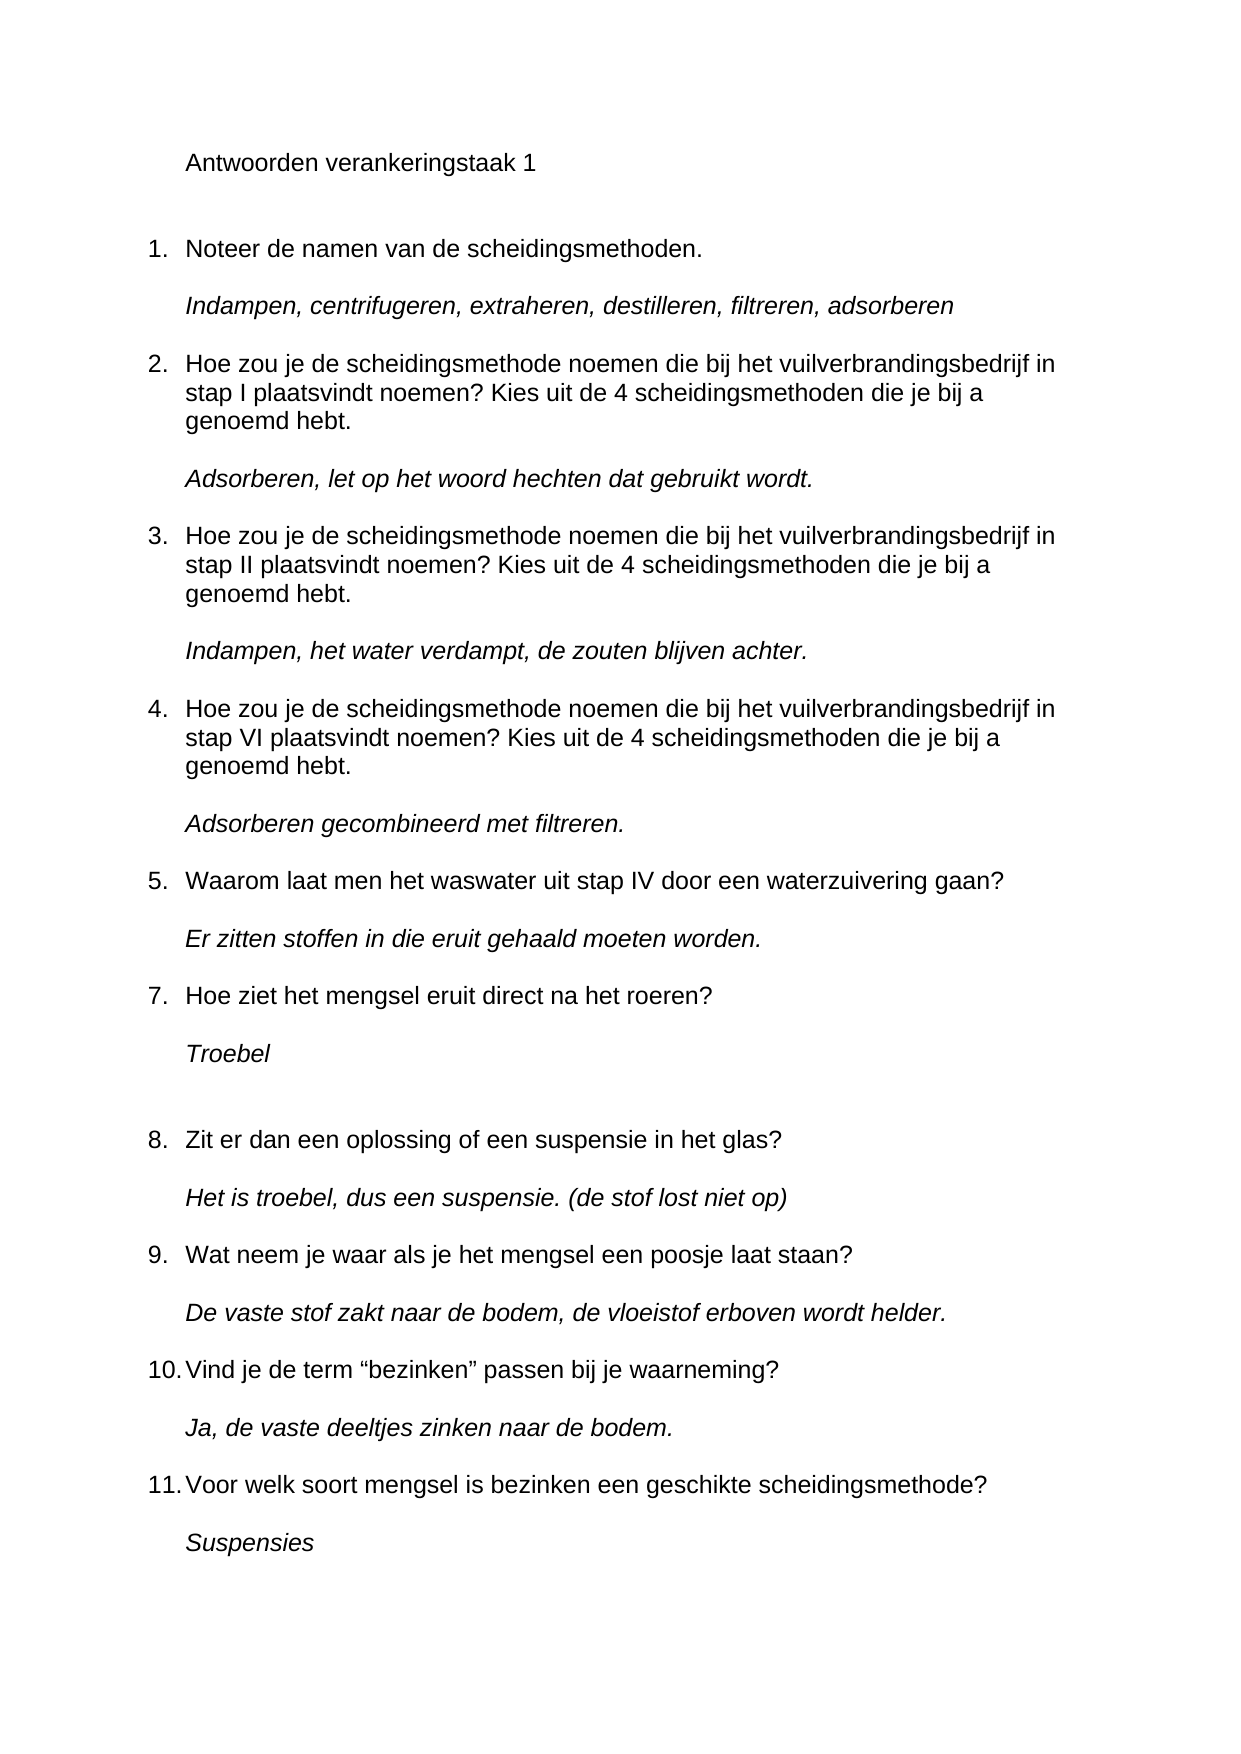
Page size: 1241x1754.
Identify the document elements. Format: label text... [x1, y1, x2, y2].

text Adsorberen gecombineerd met filtreren. [185, 809, 1093, 838]
list Hoe ziet het mengsel eruit direct na het roeren? [148, 981, 1093, 1010]
text Indampen, centrifugeren, extraheren, destilleren, filtreren, adsorberen [185, 291, 1093, 320]
text Troebel [185, 1039, 1093, 1068]
list Zit er dan een oplossing of een suspensie in het glas? [148, 1125, 1093, 1154]
list Waarom laat men het waswater uit stap IV door een waterzuivering gaan? [148, 866, 1093, 895]
list Vind je de term “bezinken” passen bij je waarneming? [148, 1355, 1093, 1384]
text Antwoorden verankeringstaak 1 [185, 148, 1093, 176]
list Voor welk soort mengsel is bezinken een geschikte scheidingsmethode? [148, 1470, 1093, 1499]
text Indampen, het water verdampt, de zouten blijven achter. [185, 636, 1093, 665]
text Er zitten stoffen in die eruit gehaald moeten worden. [185, 924, 1093, 953]
text Suspensies [185, 1528, 1093, 1556]
text Ja, de vaste deeltjes zinken naar de bodem. [185, 1413, 1093, 1441]
text De vaste stof zakt naar de bodem, de vloeistof erboven wordt helder. [185, 1298, 1093, 1326]
text Adsorberen, let op het woord hechten dat gebruikt wordt. [185, 464, 1093, 493]
list Hoe zou je de scheidingsmethode noemen die bij het vuilverbrandingsbedrijf in stap VI plaatsvindt noemen? Kies uit de 4 scheidingsmethoden die je bij a genoemd hebt. [148, 694, 1093, 780]
list Noteer de namen van de scheidingsmethoden. [148, 234, 1093, 263]
list Hoe zou je de scheidingsmethode noemen die bij het vuilverbrandingsbedrijf in stap I plaatsvindt noemen? Kies uit de 4 scheidingsmethoden die je bij a genoemd hebt. [148, 349, 1093, 435]
list Wat neem je waar als je het mengsel een poosje laat staan? [148, 1240, 1093, 1269]
text Het is troebel, dus een suspensie. (de stof lost niet op) [185, 1183, 1093, 1211]
list Hoe zou je de scheidingsmethode noemen die bij het vuilverbrandingsbedrijf in stap II plaatsvindt noemen? Kies uit de 4 scheidingsmethoden die je bij a genoemd hebt. [148, 521, 1093, 608]
